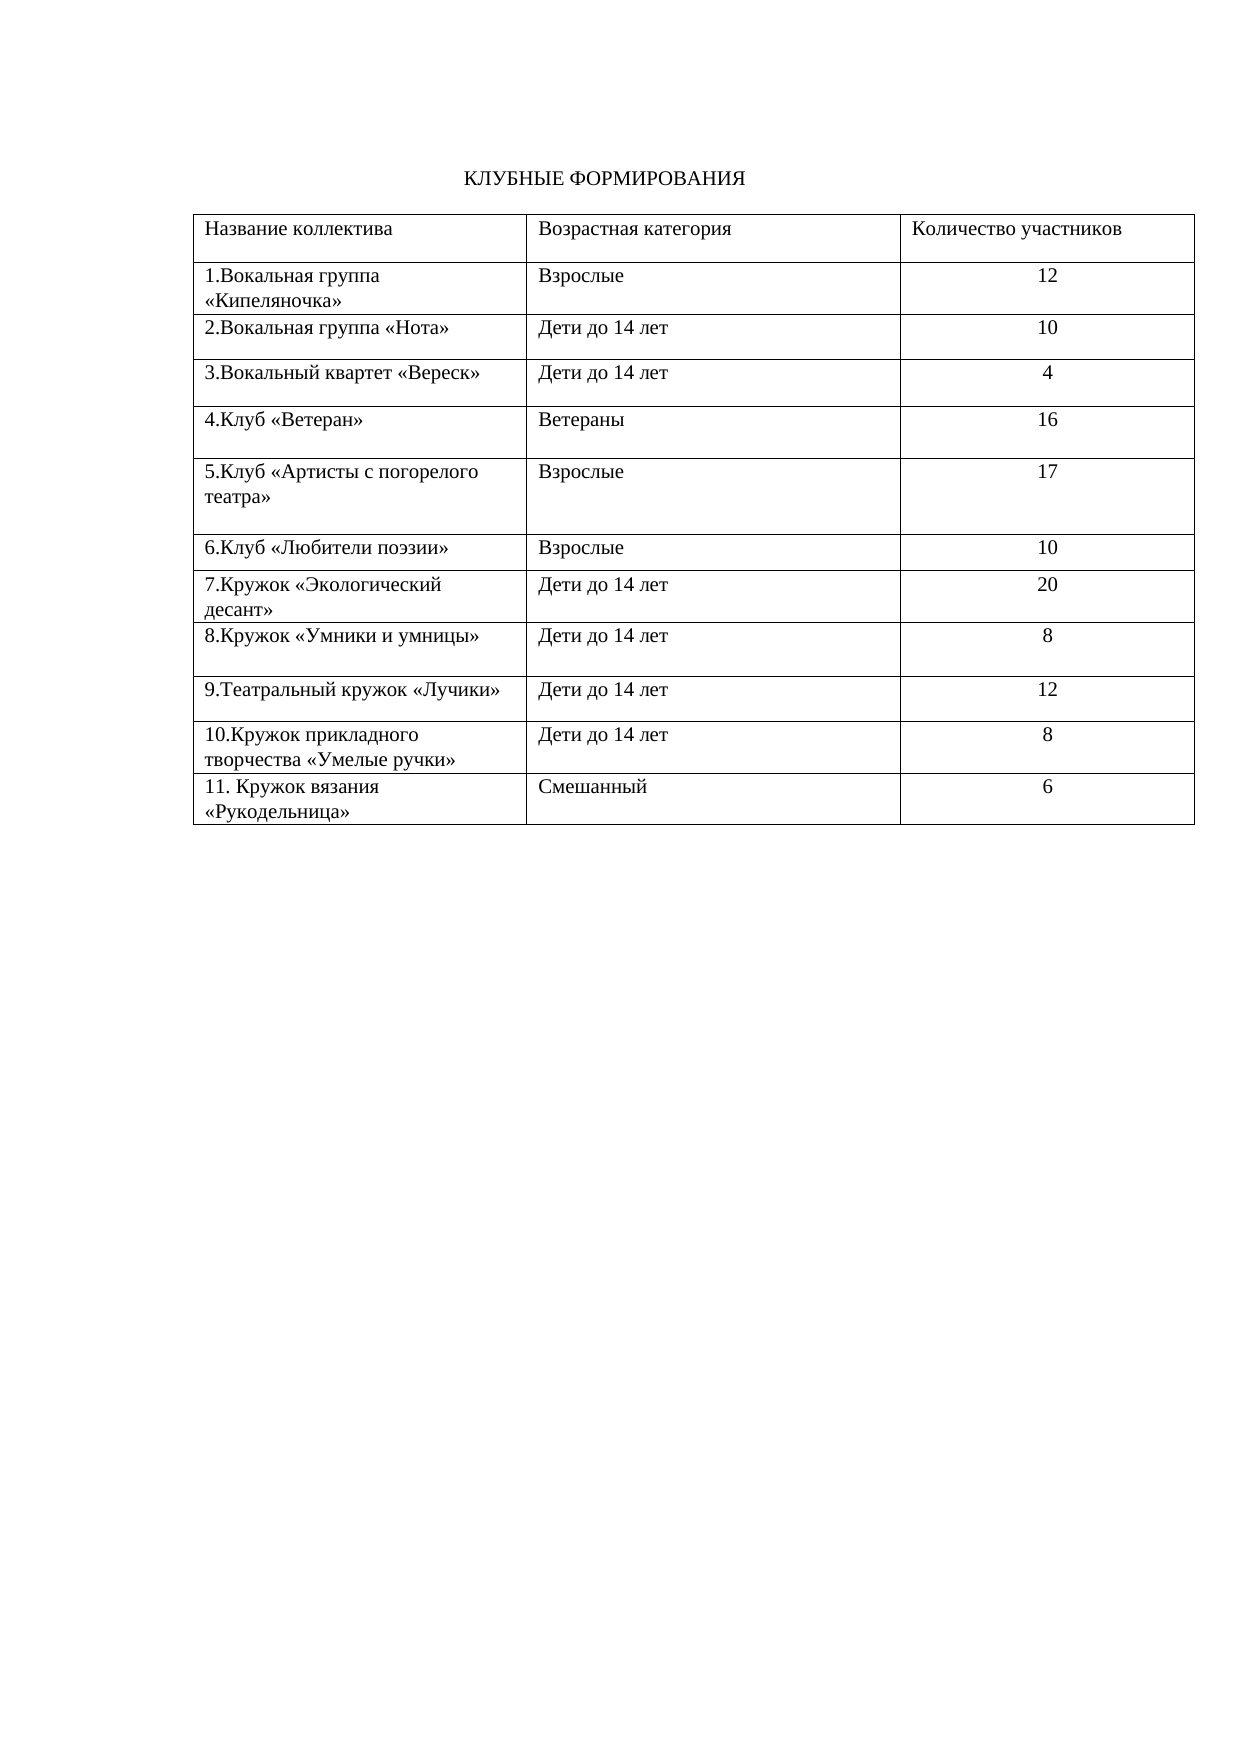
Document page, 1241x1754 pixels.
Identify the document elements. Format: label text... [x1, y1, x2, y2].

table_cell 8 [901, 722, 1194, 772]
table_cell Смешанный [527, 774, 900, 824]
table_cell 12 [901, 677, 1194, 721]
table_cell Дети до 14 лет [527, 315, 900, 358]
table_cell Дети до 14 лет [527, 623, 900, 676]
table_cell 8.Кружок «Умники и умницы» [194, 623, 526, 676]
table_cell 7.Кружок «Экологический десант» [194, 571, 526, 622]
table_cell Ветераны [527, 407, 900, 457]
table_cell 1.Вокальная группа «Кипеляночка» [194, 263, 526, 313]
table_cell Дети до 14 лет [527, 722, 900, 772]
table_cell Дети до 14 лет [527, 677, 900, 721]
table_cell 9.Театральный кружок «Лучики» [194, 677, 526, 721]
table_cell 6 [901, 774, 1194, 824]
table_cell Дети до 14 лет [527, 571, 900, 622]
table_cell 11. Кружок вязания «Рукодельница» [194, 774, 526, 824]
table_header Количество участников [901, 215, 1194, 262]
table_cell 2.Вокальная группа «Нота» [194, 315, 526, 358]
table_cell 8 [901, 623, 1194, 676]
table_cell 5.Клуб «Артисты с погорелого театра» [194, 459, 526, 534]
table_cell 4.Клуб «Ветеран» [194, 407, 526, 457]
table_cell 20 [901, 571, 1194, 622]
table_header Название коллектива [194, 215, 526, 262]
table_cell 10 [901, 535, 1194, 570]
table_cell 16 [901, 407, 1194, 457]
table_cell 3.Вокальный квартет «Вереск» [194, 360, 526, 406]
text КЛУБНЫЕ ФОРМИРОВАНИЯ [177, 166, 1152, 190]
table_cell Взрослые [527, 535, 900, 570]
table_cell 10.Кружок прикладного творчества «Умелые ручки» [194, 722, 526, 772]
table_cell 17 [901, 459, 1194, 534]
table_cell Взрослые [527, 459, 900, 534]
table_cell Взрослые [527, 263, 900, 313]
table_cell 10 [901, 315, 1194, 358]
table_cell 6.Клуб «Любители поэзии» [194, 535, 526, 570]
table_cell Дети до 14 лет [527, 360, 900, 406]
table_cell 12 [901, 263, 1194, 313]
table_cell 4 [901, 360, 1194, 406]
table_header Возрастная категория [527, 215, 900, 262]
